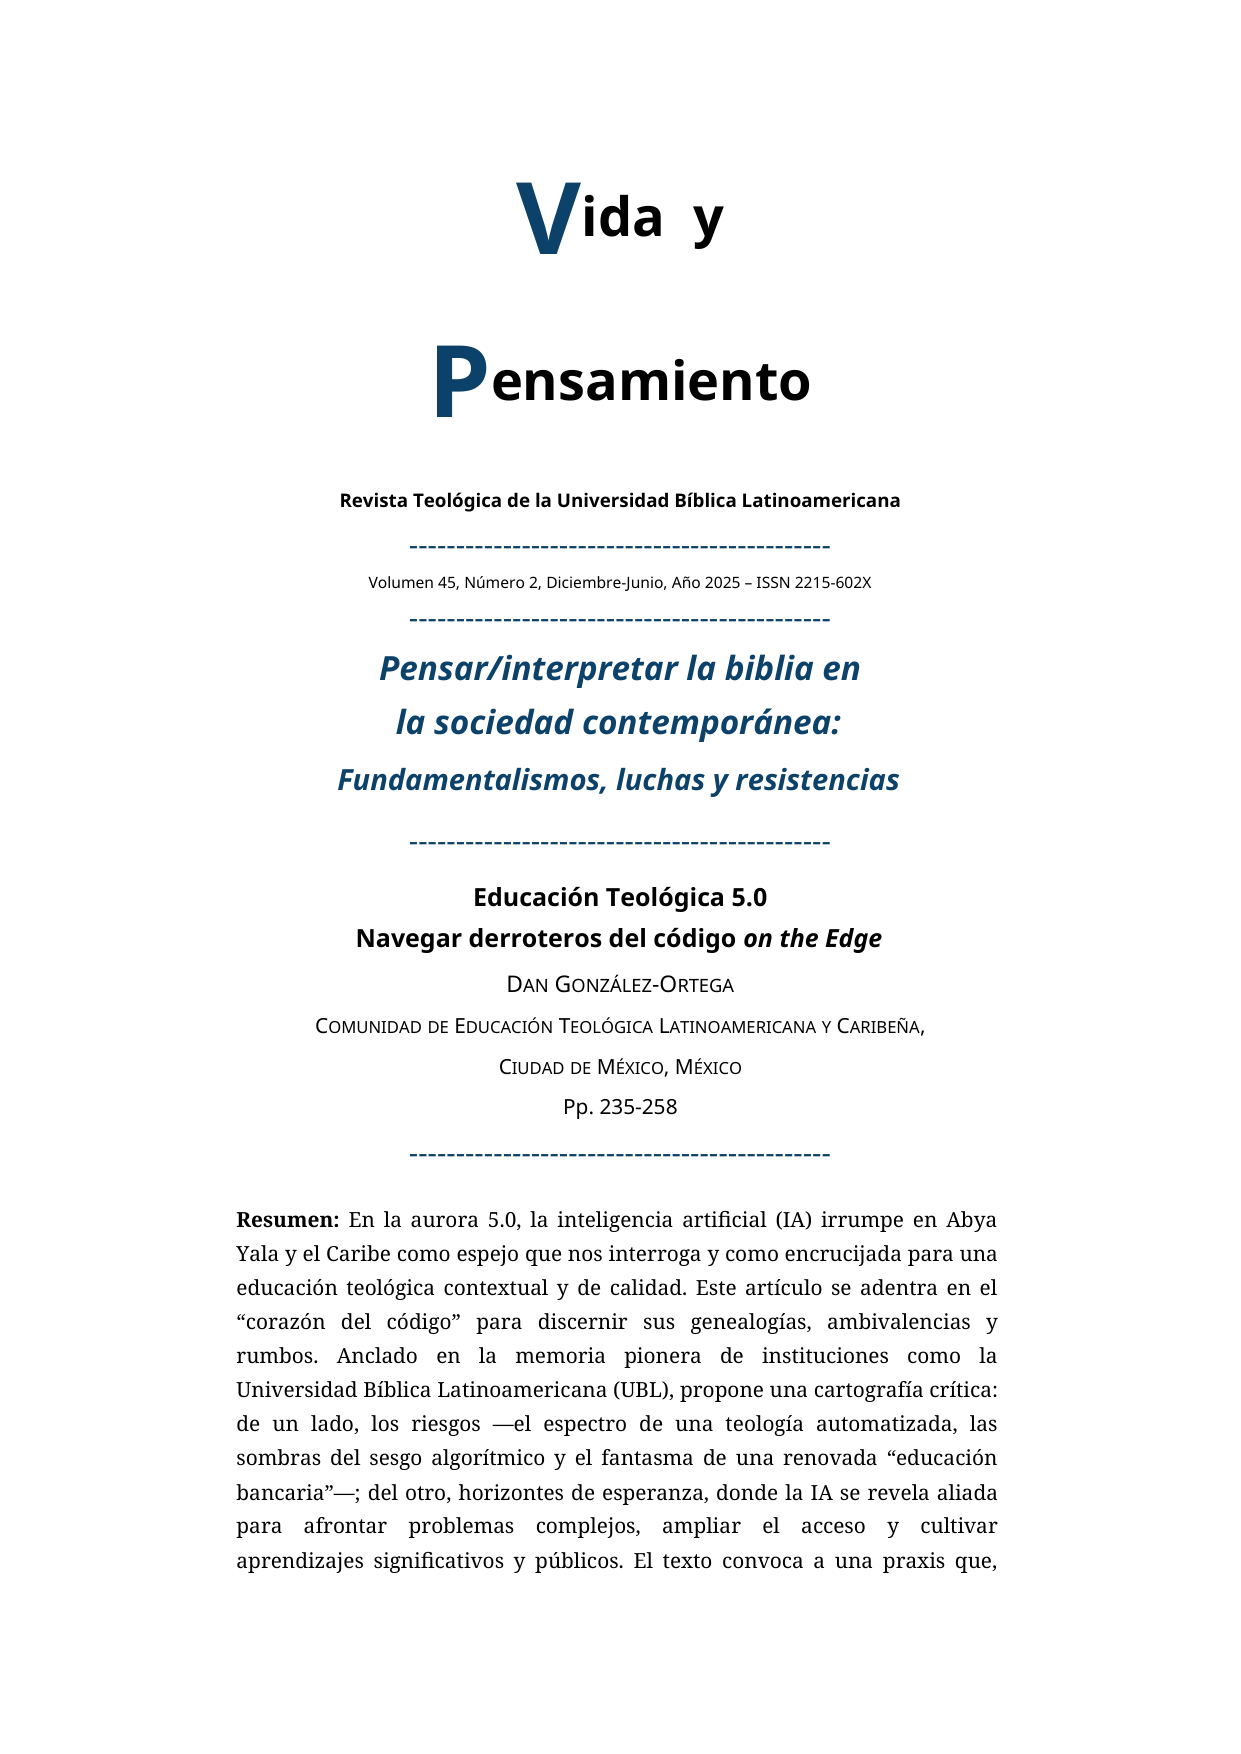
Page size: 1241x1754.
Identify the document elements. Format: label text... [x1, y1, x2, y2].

text --------------------------------------------- [177, 820, 1063, 859]
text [236, 1205, 999, 1574]
text Navegar derroteros del código on the Edge [177, 921, 1063, 955]
text Pensamiento [177, 311, 1063, 447]
text Pp. 235-258 [177, 1092, 1063, 1121]
text Comunidad de Educación Teológica Latinoamericana y Caribeña, [177, 1012, 1063, 1040]
text Ciudad de México, México [177, 1052, 1063, 1080]
text Educación Teológica 5.0 [177, 880, 1063, 914]
text Revista Teológica de la Universidad Bíblica Latinoamericana [177, 487, 1063, 512]
text --------------------------------------------- [177, 524, 1063, 563]
text Pensar/interpretar la biblia en [177, 644, 1063, 690]
text --------------------------------------------- [177, 597, 1063, 637]
text Fundamentalismos, luchas y resistencias [177, 760, 1063, 799]
text la sociedad contemporánea: [177, 699, 1063, 744]
text Vida y [177, 148, 1063, 284]
text Volumen 45, Número 2, Diciembre-Junio, Año 2025 – ISSN 2215-602X [177, 571, 1063, 593]
text Dan González-Ortega [177, 968, 1063, 999]
text --------------------------------------------- [177, 1132, 1063, 1172]
